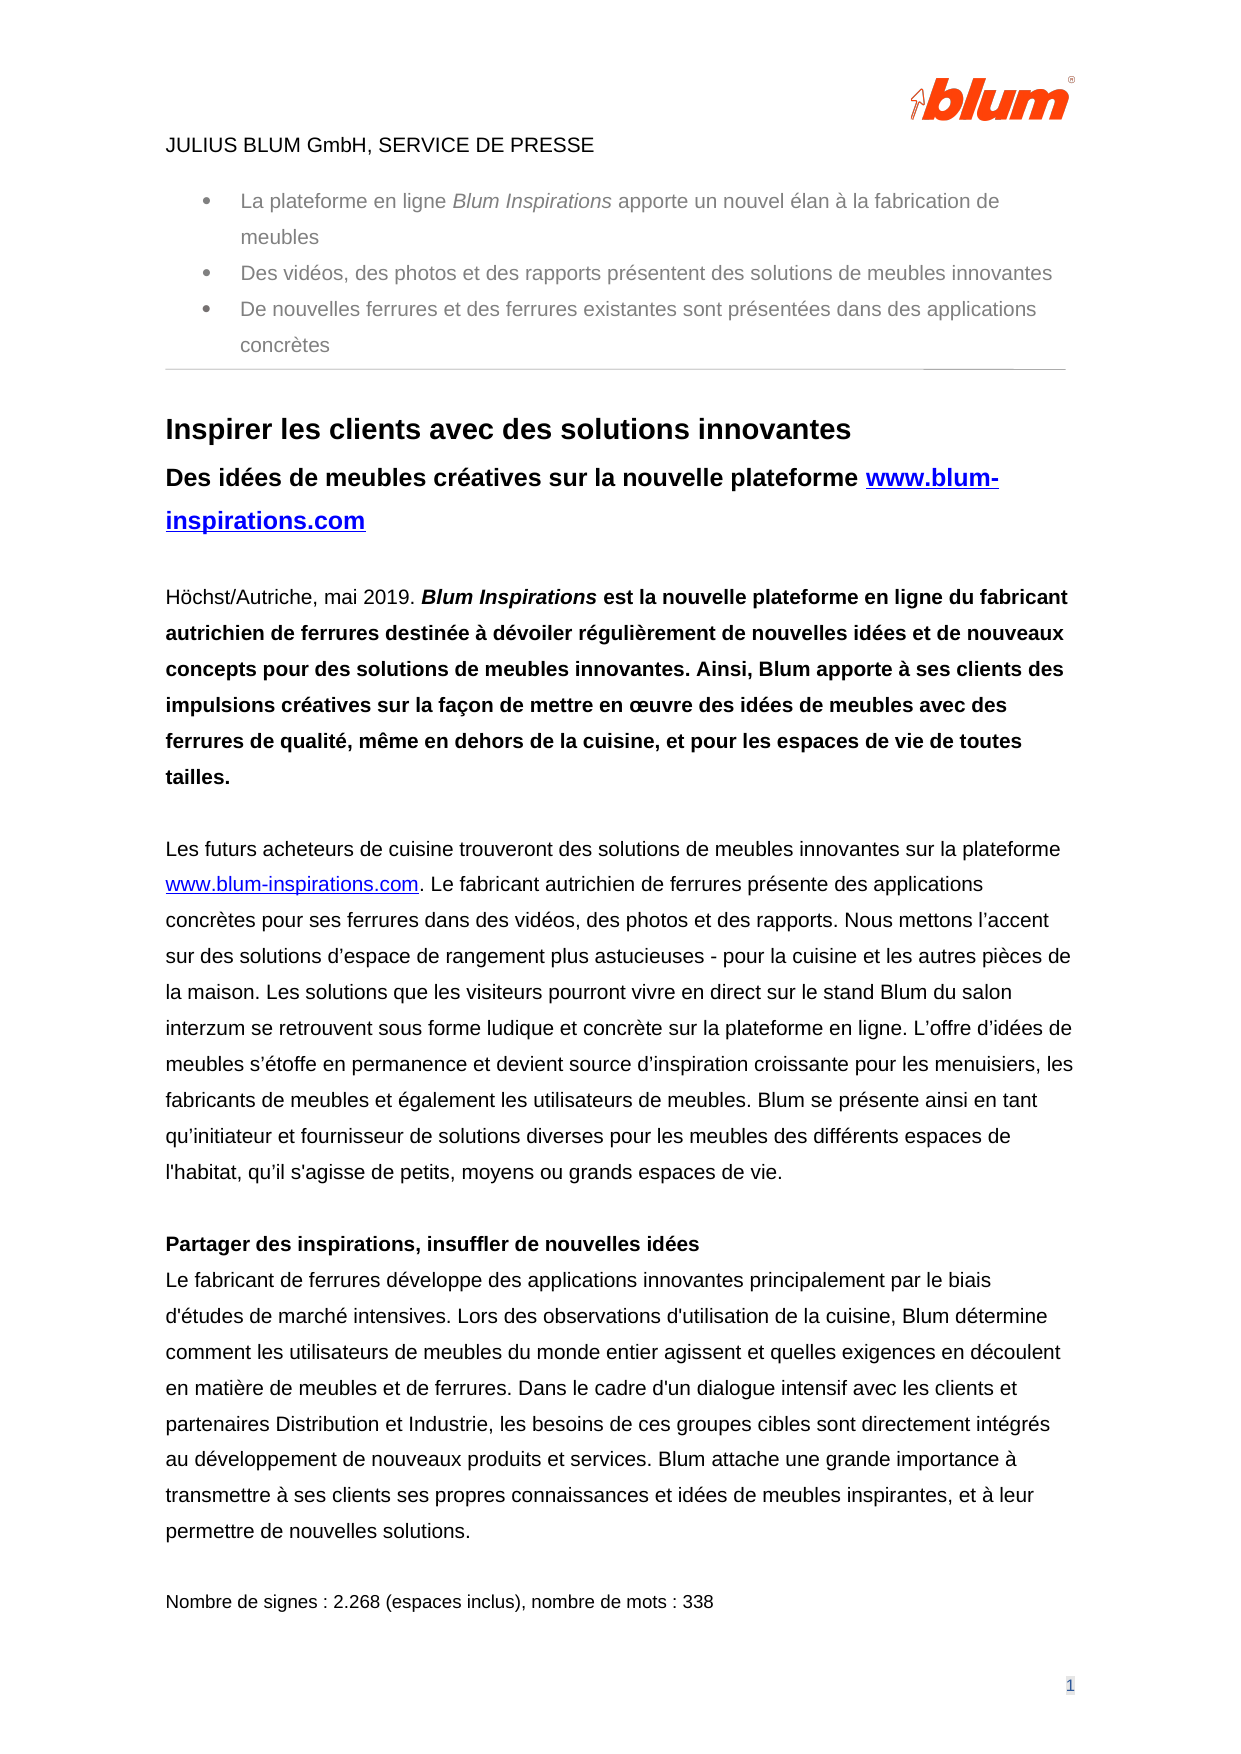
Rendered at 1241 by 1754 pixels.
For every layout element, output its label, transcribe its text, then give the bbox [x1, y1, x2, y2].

text Inspirer les clients avec des solutions innovantes [165, 412, 1075, 446]
text Nombre de signes : 2.268 (espaces inclus), nombre de mots : 338 [165, 1591, 1075, 1613]
list La plateforme en ligne Blum Inspirations apporte un nouvel élan à la fabrication de meubles [203, 189, 1075, 249]
text Partager des inspirations, insuffler de nouvelles idées Le fabricant de ferrures développe des applications innovantes principalement par le biais d'études de marché intensives. Lors des observations d'utilisation de la cuisine, Blum détermine comment les utilisateurs de meubles du monde entier agissent et quelles exigences en découlent en matière de meubles et de ferrures. Dans le cadre d'un dialogue intensif avec les clients et partenaires Distribution et Industrie, les besoins de ces groupes cibles sont directement intégrés au développement de nouveaux produits et services. Blum attache une grande importance à transmettre à ses clients ses propres connaissances et idées de meubles inspirantes, et à leur permettre de nouvelles solutions. [165, 1232, 1075, 1543]
text Les futurs acheteurs de cuisine trouveront des solutions de meubles innovantes sur la plateforme www.blum-inspirations.com. Le fabricant autrichien de ferrures présente des applications concrètes pour ses ferrures dans des vidéos, des photos et des rapports. Nous mettons l’accent sur des solutions d’espace de rangement plus astucieuses - pour la cuisine et les autres pièces de la maison. Les solutions que les visiteurs pourront vivre en direct sur le stand Blum du salon interzum se retrouvent sous forme ludique et concrète sur la plateforme en ligne. L’offre d’idées de meubles s’étoffe en permanence et devient source d’inspiration croissante pour les menuisiers, les fabricants de meubles et également les utilisateurs de meubles. Blum se présente ainsi en tant qu’initiateur et fournisseur de solutions diverses pour les meubles des différents espaces de l'habitat, qu’il s'agisse de petits, moyens ou grands espaces de vie. [165, 836, 1075, 1184]
list De nouvelles ferrures et des ferrures existantes sont présentées dans des applications concrètes [203, 297, 1072, 357]
picture [910, 76, 1075, 121]
list Des vidéos, des photos et des rapports présentent des solutions de meubles innovantes [203, 261, 1075, 285]
text Des idées de meubles créatives sur la nouvelle plateforme www.blum-inspirations.com [165, 463, 1075, 534]
text Höchst/Autriche, mai 2019. Blum Inspirations est la nouvelle plateforme en ligne du fabricant autrichien de ferrures destinée à dévoiler régulièrement de nouvelles idées et de nouveaux concepts pour des solutions de meubles innovantes. Ainsi, Blum apporte à ses clients des impulsions créatives sur la façon de mettre en œuvre des idées de meubles avec des ferrures de qualité, même en dehors de la cuisine, et pour les espaces de vie de toutes tailles. [165, 585, 1075, 788]
